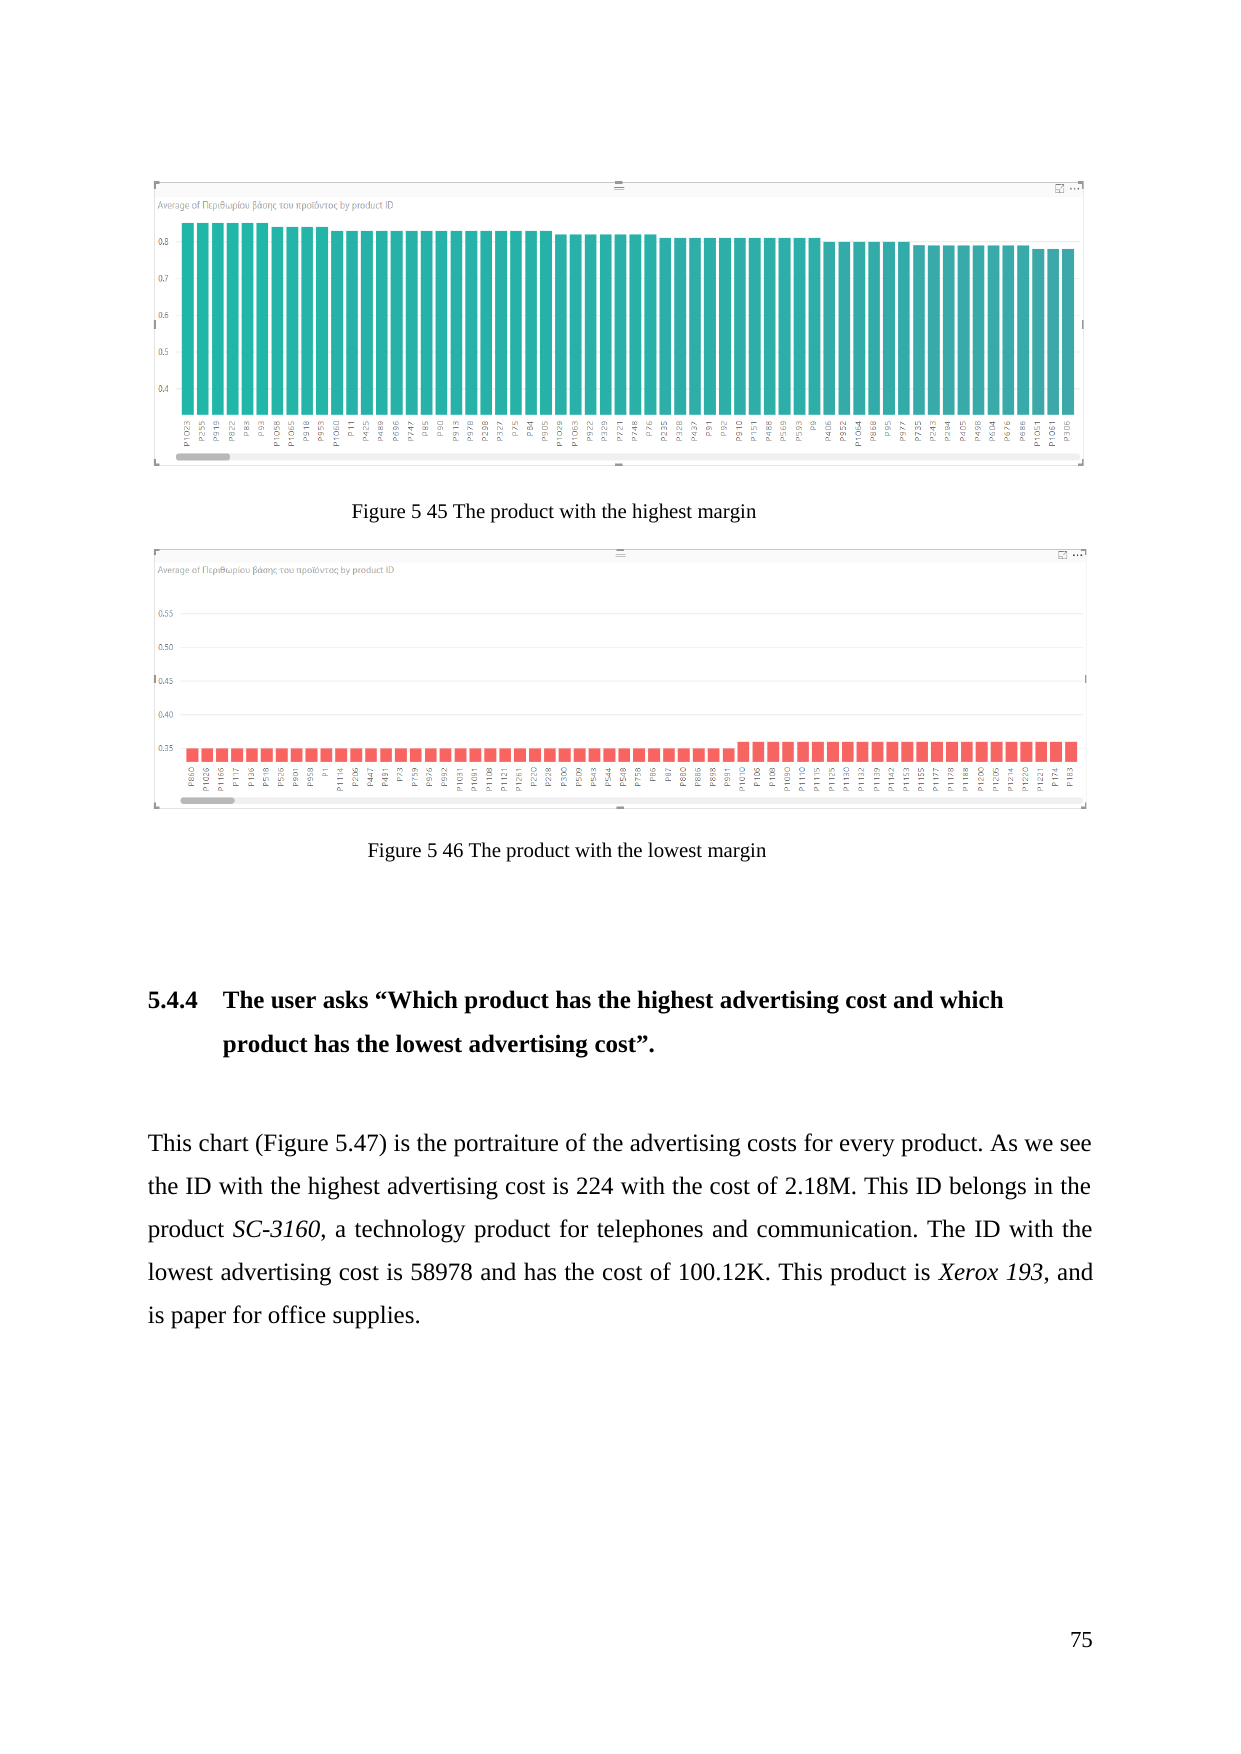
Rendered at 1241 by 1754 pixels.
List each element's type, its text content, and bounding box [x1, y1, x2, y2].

text Figure 5 46 The product with the lowest margin [64, 838, 766, 862]
text This chart (Figure 5.47) is the portraiture of the advertising costs for every product. As we see the ID with the highest advertising cost is 224 with the cost of 2.18M. This ID belongs in the product SC-3160, a technology product for telephones and communication. The ID with the lowest advertising cost is 58978 and has the cost of 100.12K. This product is Xerox 193, and is paper for office supplies. [148, 1128, 1093, 1329]
picture [153, 181, 1084, 466]
picture [153, 549, 1087, 809]
text Figure 5 45 The product with the highest margin [64, 499, 756, 523]
subtitle The user asks “Which product has the highest advertising cost and which product has the lowest advertising cost”. [148, 986, 1093, 1057]
